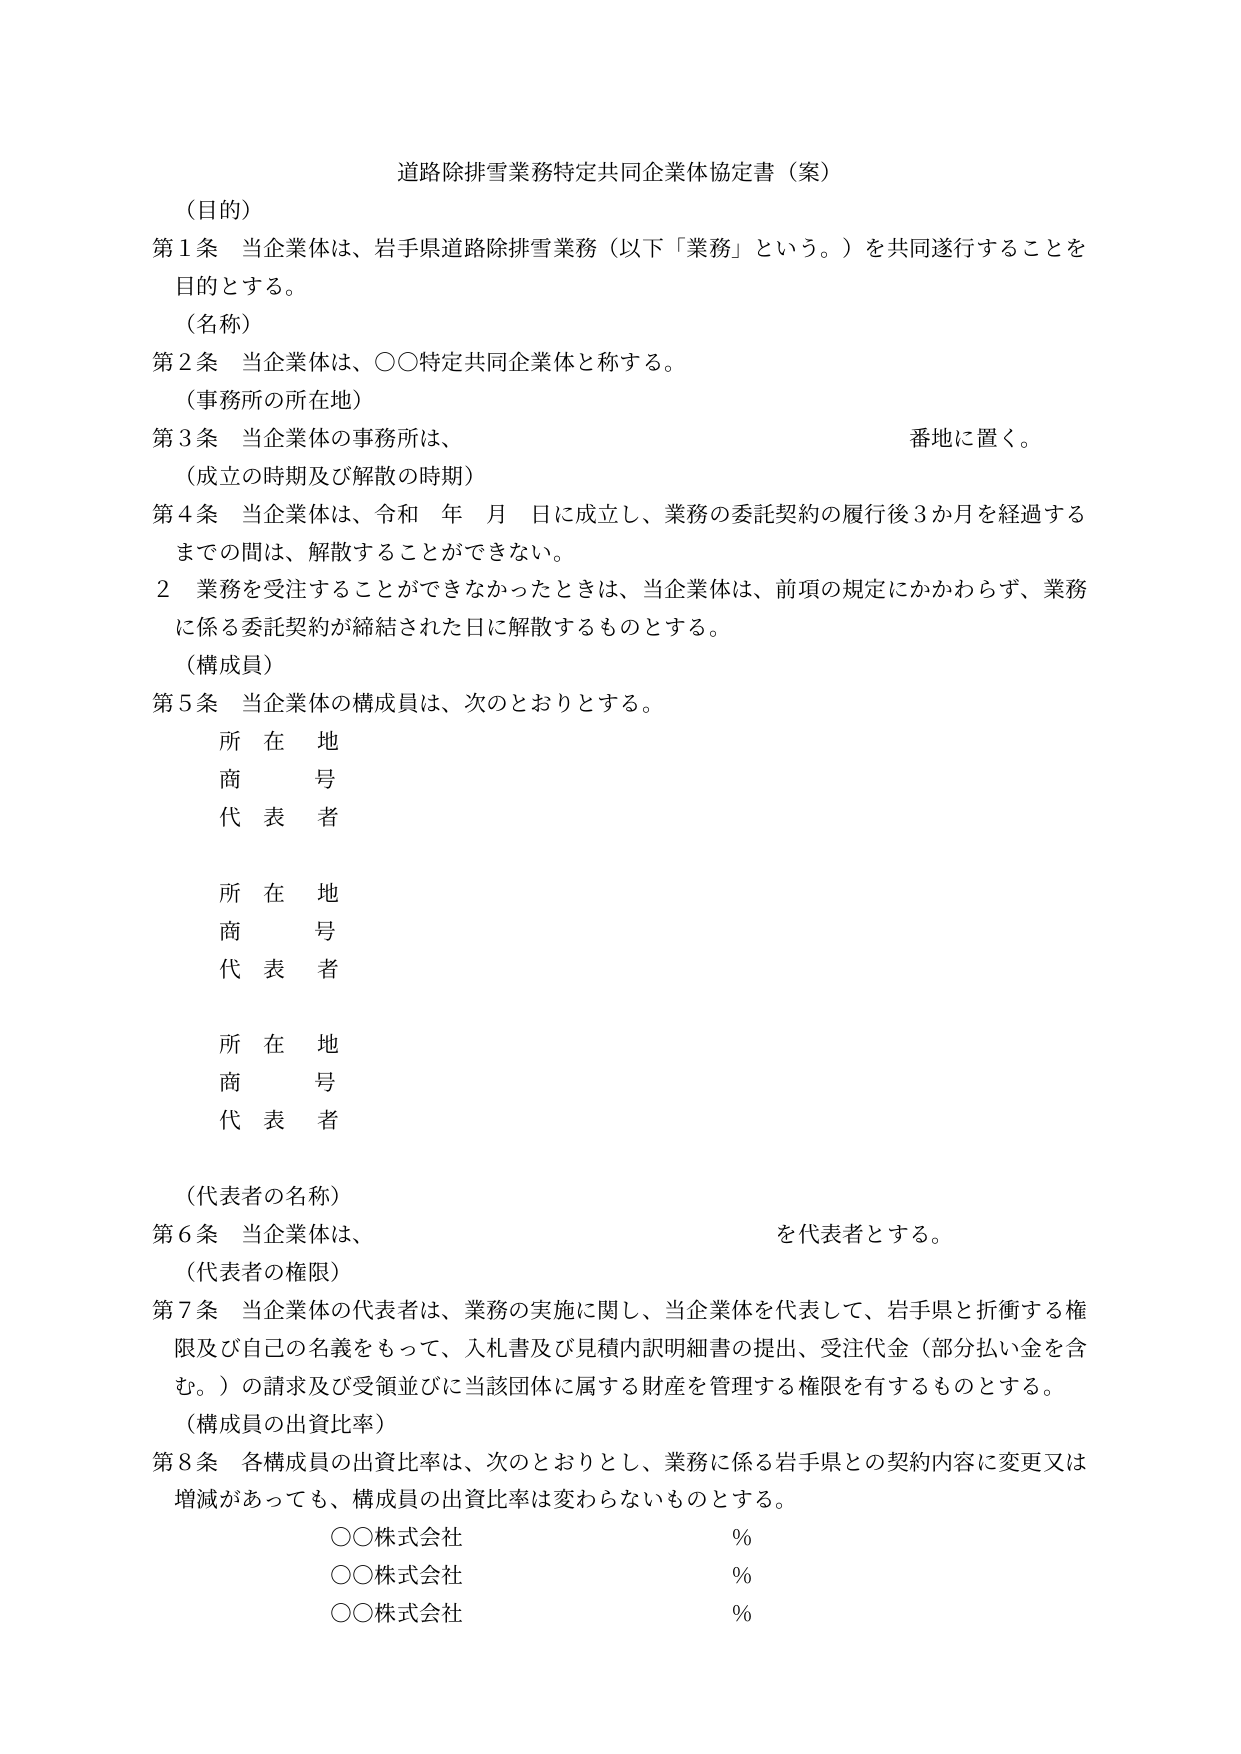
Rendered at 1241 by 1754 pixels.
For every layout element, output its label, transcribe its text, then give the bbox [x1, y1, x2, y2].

text 道路除排雪業務特定共同企業体協定書（案） [152, 152, 1088, 190]
text 第５条 当企業体の構成員は、次のとおりとする。 [152, 683, 1088, 721]
text 代表者 [152, 797, 1088, 835]
text （目的） [152, 190, 1088, 228]
text 第２条 当企業体は、○○特定共同企業体と称する。 [152, 342, 1088, 380]
text 代表者 [152, 949, 1088, 987]
text 代表者 [152, 1100, 1088, 1138]
text （事務所の所在地） [152, 380, 1088, 418]
text 所在地 [152, 1024, 1088, 1062]
text 商号 [152, 759, 1088, 797]
text （名称） [152, 304, 1088, 342]
text 第１条 当企業体は、岩手県道路除排雪業務（以下「業務」という。）を共同遂行することを目的とする。 [152, 228, 1088, 304]
text （構成員の出資比率） [174, 1404, 1088, 1442]
text （成立の時期及び解散の時期） [152, 456, 1088, 494]
text 商号 [152, 1062, 1088, 1100]
text 第６条 当企業体は、 を代表者とする。 [152, 1214, 1088, 1252]
text （代表者の権限） [152, 1252, 1088, 1290]
text 商号 [152, 911, 1088, 949]
text 第８条 各構成員の出資比率は、次のとおりとし、業務に係る岩手県との契約内容に変更又は増減があっても、構成員の出資比率は変わらないものとする。 [152, 1442, 1088, 1517]
text ○○株式会社 ％ [152, 1555, 1088, 1593]
text ○○株式会社 ％ [152, 1517, 1088, 1555]
text 所在地 [152, 721, 1088, 759]
text 第４条 当企業体は、令和 年 月 日に成立し、業務の委託契約の履行後３か月を経過するまでの間は、解散することができない。 [152, 494, 1088, 569]
text （代表者の名称） [152, 1176, 1088, 1214]
text ２ 業務を受注することができなかったときは、当企業体は、前項の規定にかかわらず、業務に係る委託契約が締結された日に解散するものとする。 [152, 569, 1088, 645]
text ○○株式会社 ％ [152, 1593, 1088, 1631]
text 第３条 当企業体の事務所は、 番地に置く。 [152, 418, 1088, 456]
text 第７条 当企業体の代表者は、業務の実施に関し、当企業体を代表して、岩手県と折衝する権限及び自己の名義をもって、入札書及び見積内訳明細書の提出、受注代金（部分払い金を含む。）の請求及び受領並びに当該団体に属する財産を管理する権限を有するものとする。 [152, 1290, 1088, 1404]
text 所在地 [152, 873, 1088, 911]
text （構成員） [152, 645, 1088, 683]
